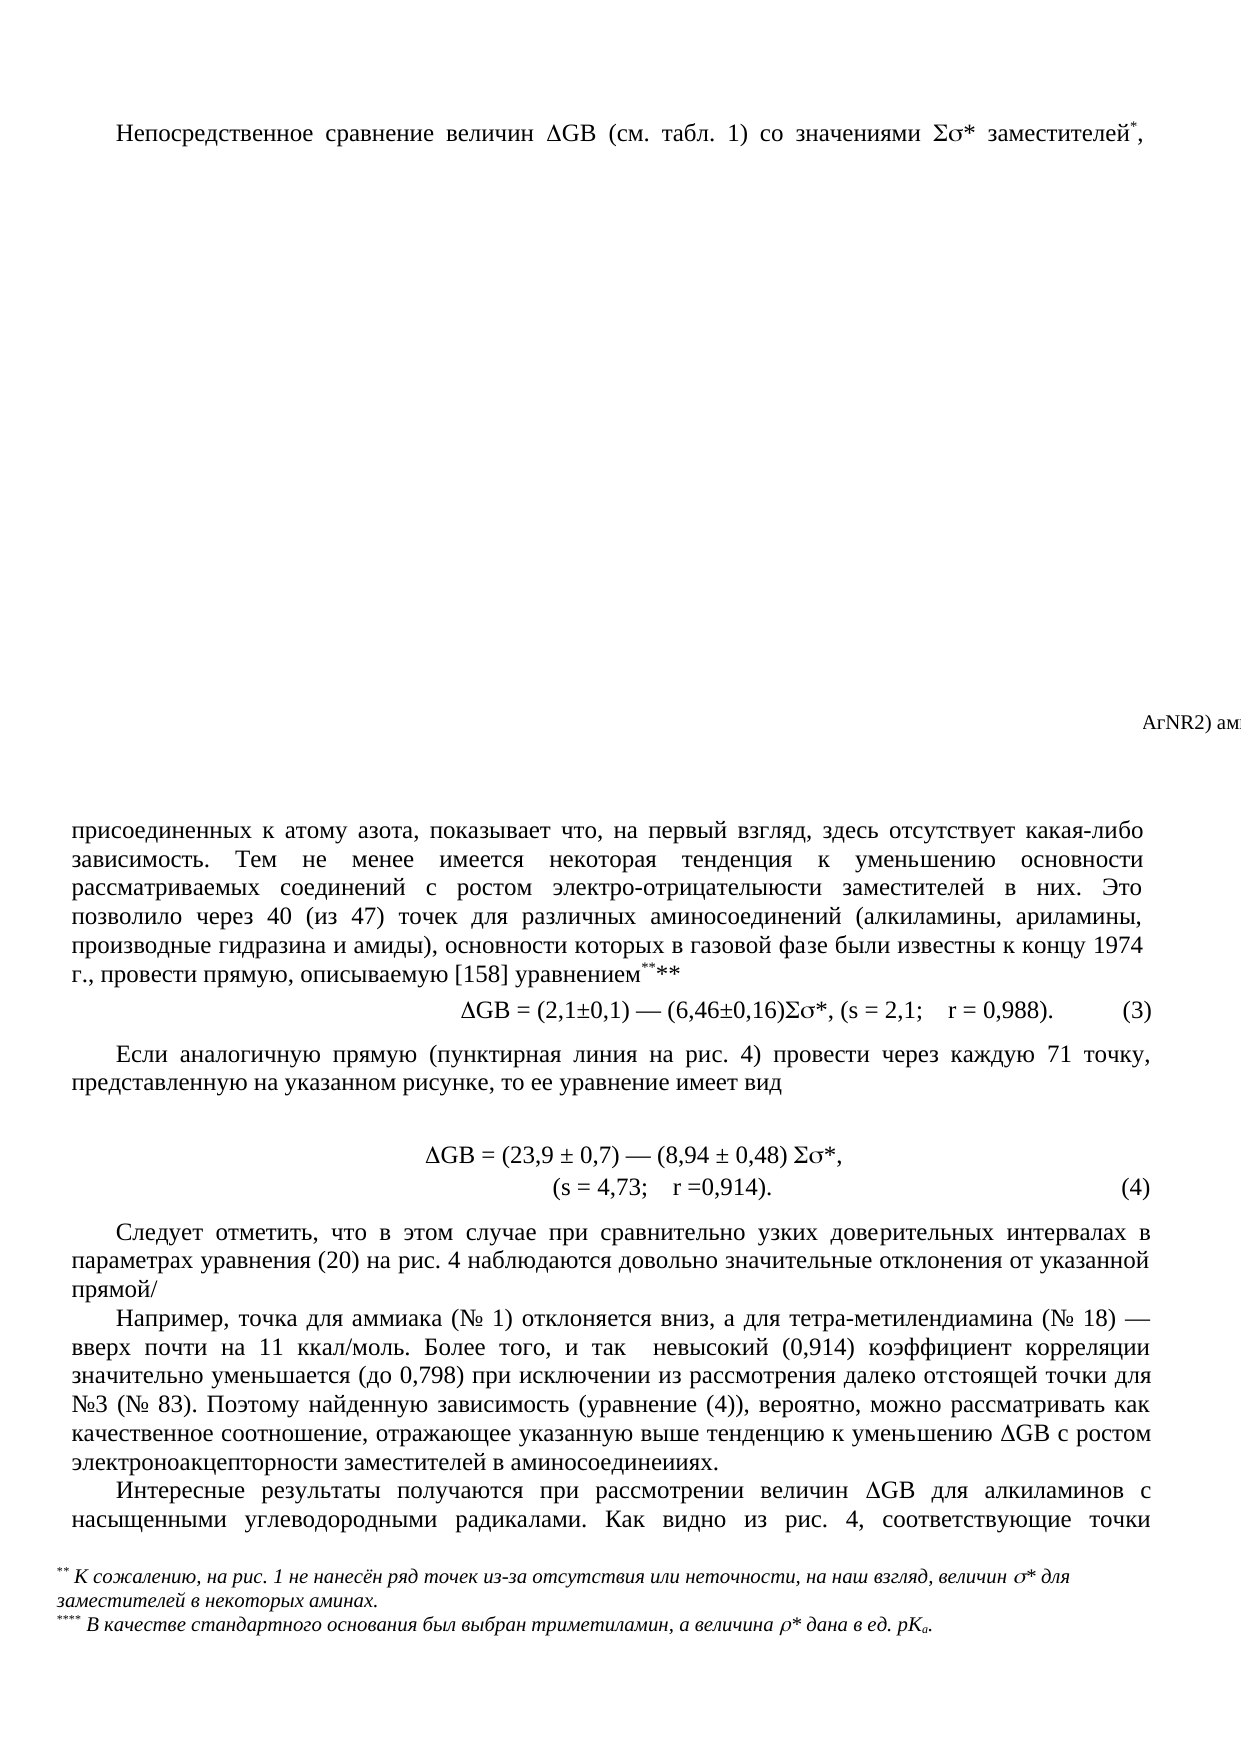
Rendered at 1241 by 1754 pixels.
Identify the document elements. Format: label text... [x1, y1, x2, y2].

text Непосредственное сравнение величин GB (см. табл. 1) со значениями * заместителей*, присоединенных к атому азота, показывает что, на первый взгляд, здесь отсутствует какая-либо зависимость. Тем не менее имеется некоторая тенденция к уменьшению основности рассматриваемых соединений с ростом электро-отрицателыюсти заместителей в них. Это позволило через 40 (из 47) точек для различных аминосоединений (алкиламины, ариламины, производные гидразина и амиды), основности которых в газовой фазе были известны к концу 1974 г., провести прямую, описываемую [158] уравнением** [71, 118, 1143, 987]
text Следует отметить, что в этом случае при сравнительно узких доверительных интервалах в параметрах уравнения (20) на рис. 4 наблюдаются довольно значительные отклонения от указанной прямой/ [71, 1217, 1151, 1303]
text Если аналогичную прямую (пунктирная линия на рис. 4) провести через каждую 71 точку, представленную на указанном рисунке, то ее уравнение имеет вид [71, 1039, 1152, 1096]
text GB = (23,9 ± 0,7) — (8,94 ± 0,48) *, [71, 1140, 1152, 1168]
text (s = 4,73; r =0,914). (4) [71, 1172, 1150, 1201]
text Например, точка для аммиака (№ 1) отклоняется вниз, а для тетра-метилендиамина (№ 18) — вверх почти на 11 ккал/моль. Более того, и так невысокий (0,914) коэффициент корреляции значительно уменьшается (до 0,798) при исключении из рассмотрения далеко отстоящей точки для №3 (№ 83). Поэтому найденную зависимость (уравнение (4)), вероятно, можно рассматривать как качественное соотношение, отражающее указанную выше тенденцию к уменьшению GB с ростом электроноакцепторности заместителей в аминосоединеииях. [71, 1303, 1152, 1476]
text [71, 1476, 1152, 1533]
text GB = (2,1±0,1) — (6,46±0,16)*, (s = 2,1; r = 0,988). (3) [71, 995, 1152, 1024]
